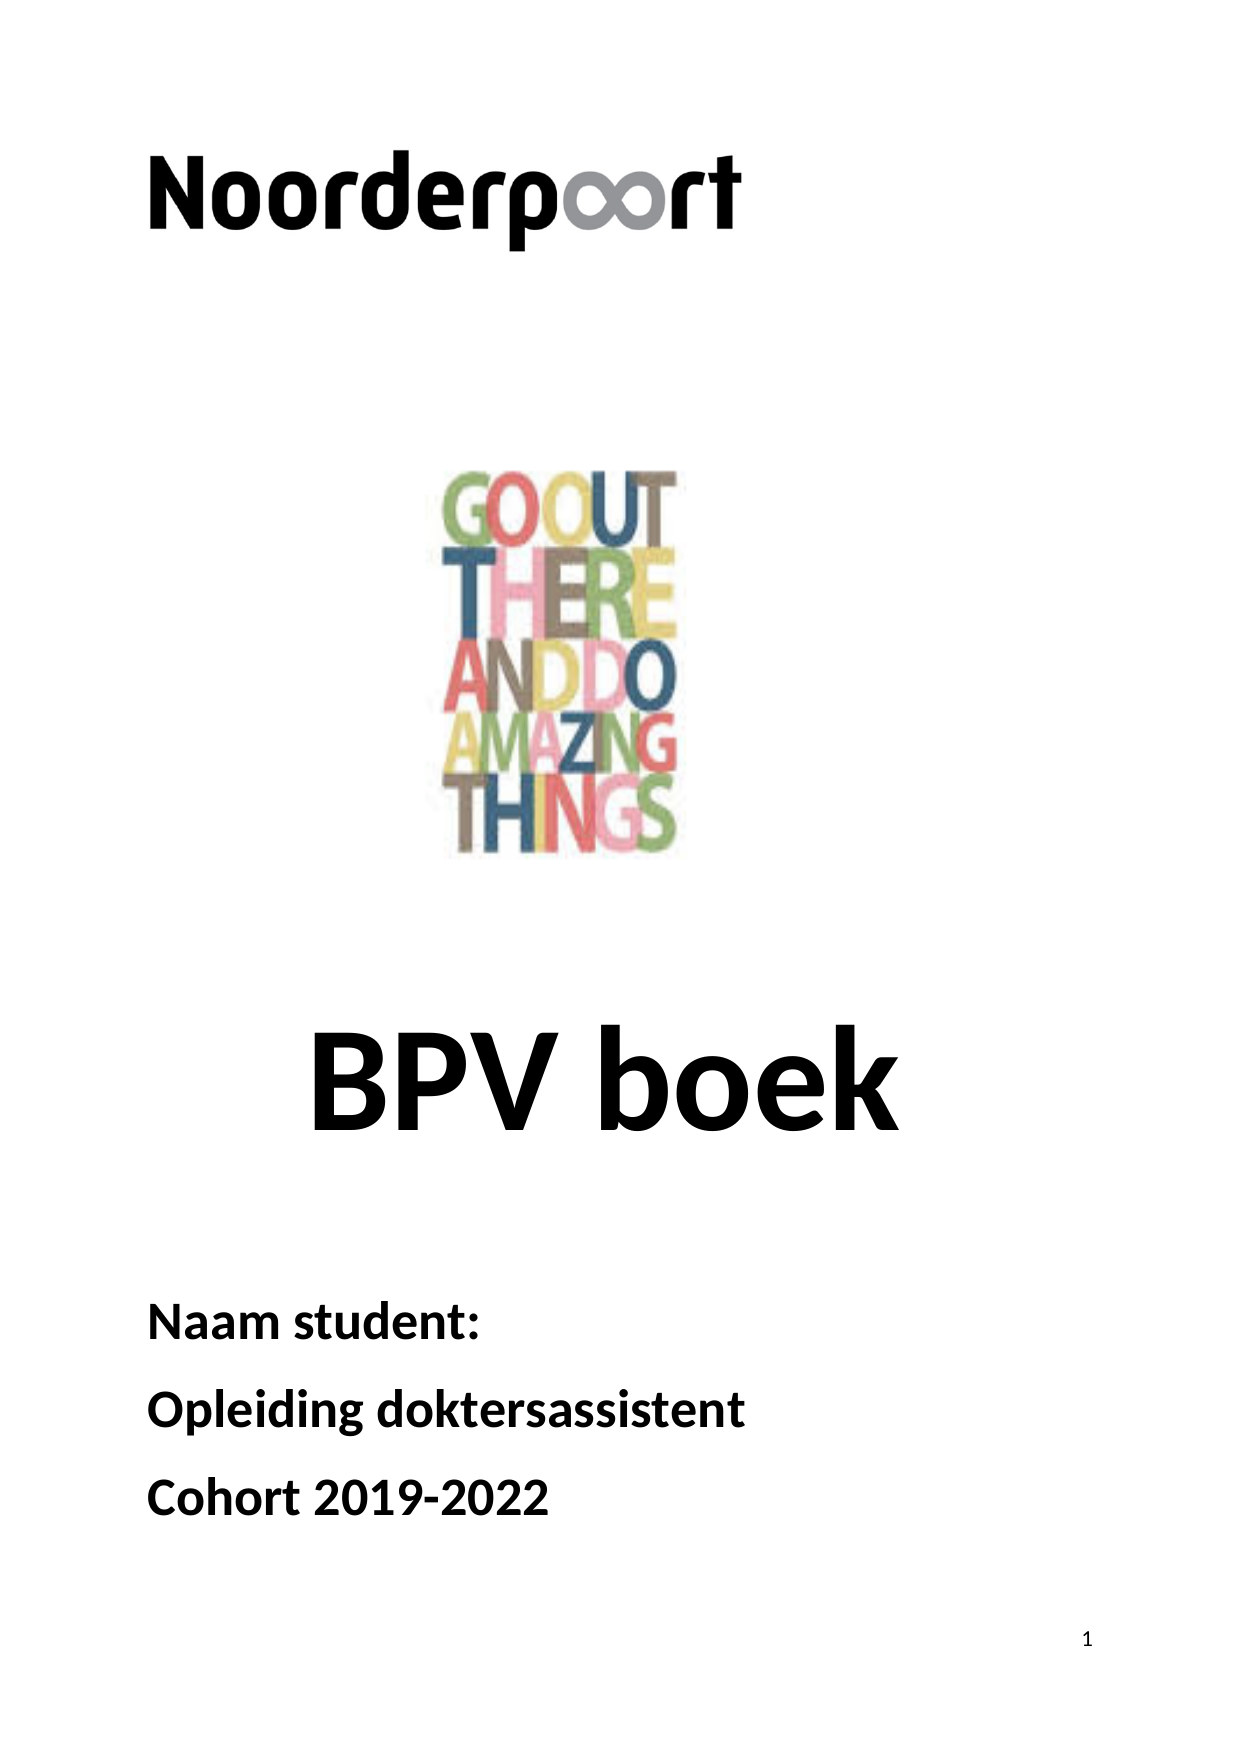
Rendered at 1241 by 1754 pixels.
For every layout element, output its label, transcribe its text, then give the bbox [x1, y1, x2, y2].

picture [147, 147, 744, 254]
text Naam student: [148, 1287, 1093, 1353]
text BPV boek [148, 985, 1093, 1168]
picture [147, 448, 973, 878]
text Opleiding doktersassistent [148, 1375, 1093, 1441]
text Cohort 2019-2022 [148, 1463, 1093, 1529]
